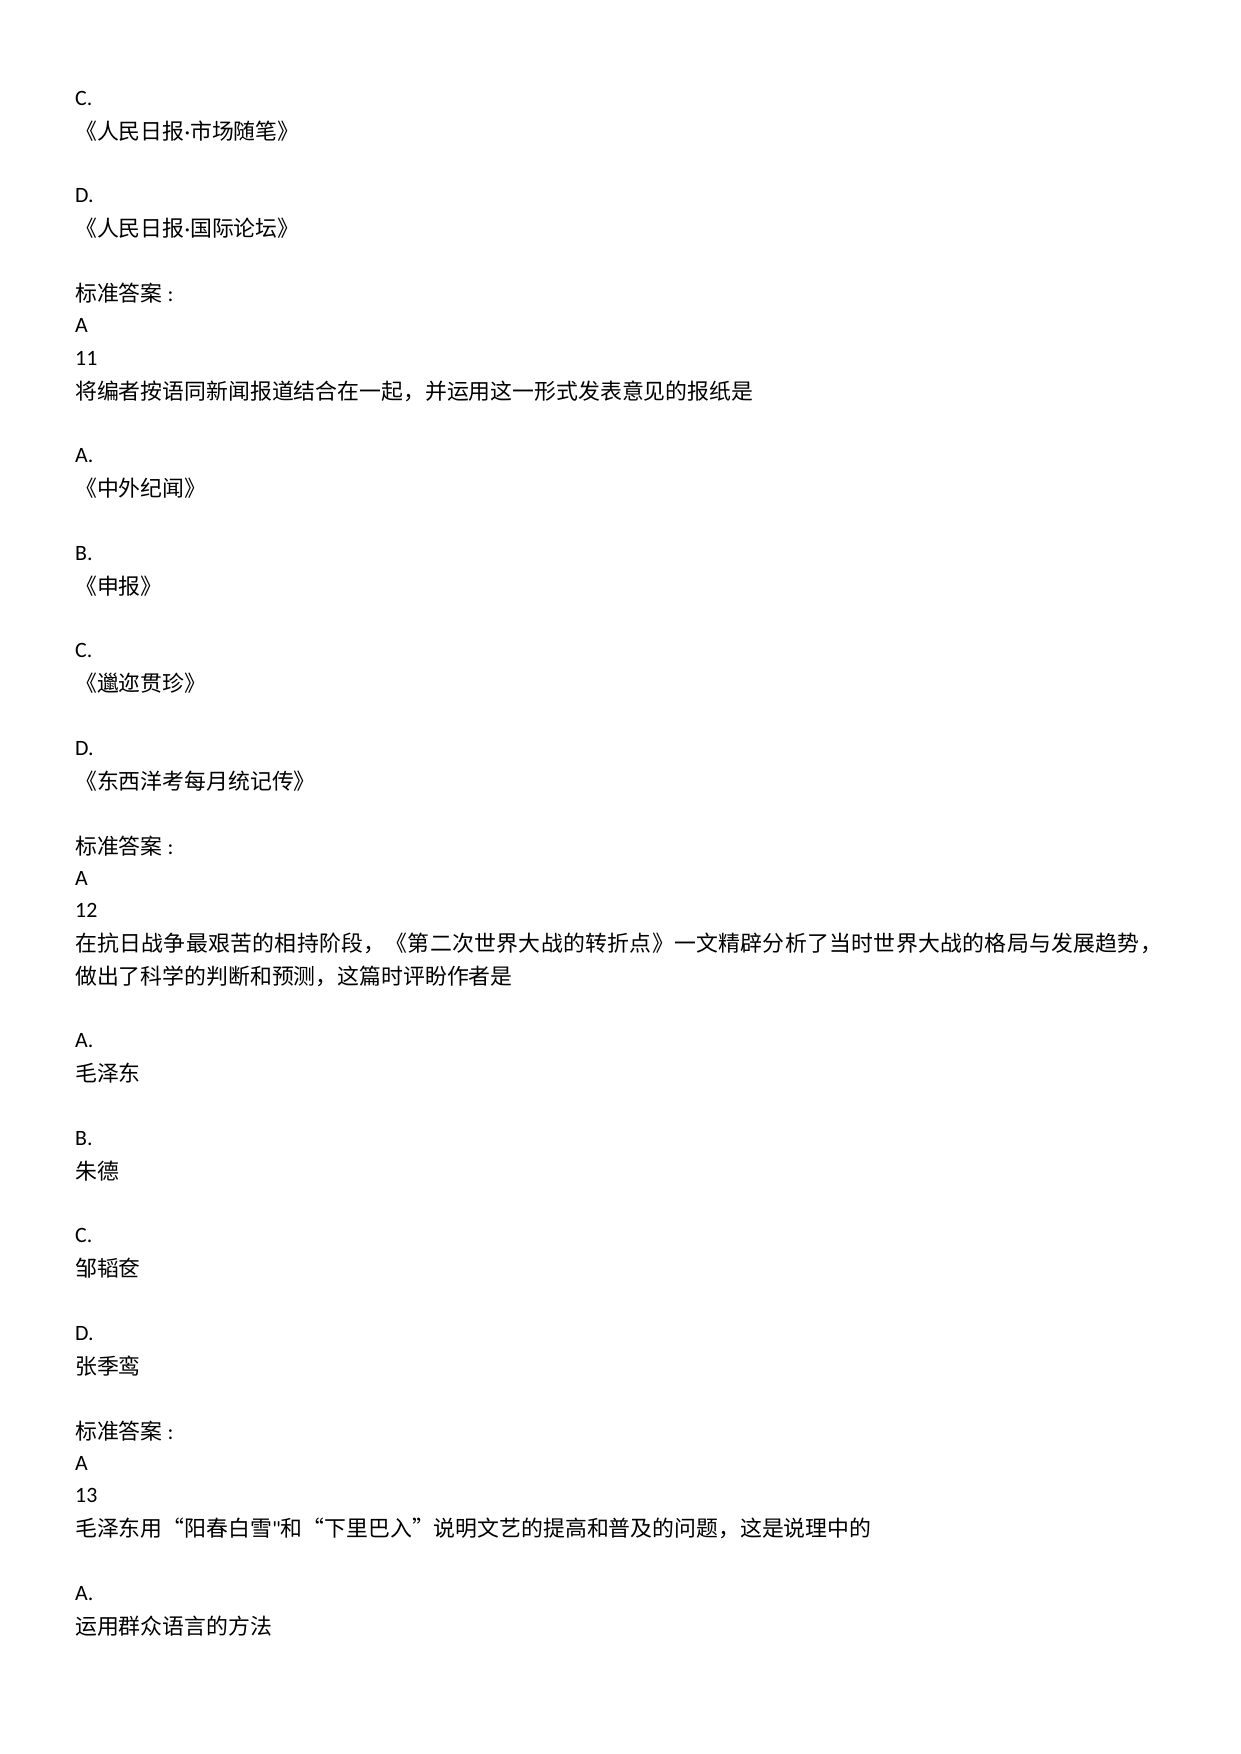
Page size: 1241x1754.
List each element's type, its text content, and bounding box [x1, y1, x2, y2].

text A [75, 1446, 1165, 1478]
text 张季鸾 [75, 1348, 1165, 1381]
text A [75, 861, 1165, 893]
text 《中外纪闻》 [75, 471, 1165, 503]
text 在抗日战争最艰苦的相持阶段，《第二次世界大战的转折点》一文精辟分析了当时世界大战的格局与发展趋势，做出了科学的判断和预测，这篇时评盼作者是 [75, 926, 1165, 991]
text D. [75, 178, 1165, 211]
text 标准答案 : [75, 276, 1165, 308]
text C. [75, 633, 1165, 666]
text A [75, 308, 1165, 341]
text D. [75, 731, 1165, 763]
text 邹韬奁 [75, 1251, 1165, 1283]
text 朱德 [75, 1153, 1165, 1186]
text 12 [75, 893, 1165, 926]
text 标准答案 : [75, 828, 1165, 861]
text 将编者按语同新闻报道结合在一起，并运用这一形式发表意见的报纸是 [75, 373, 1165, 406]
text D. [75, 1316, 1165, 1348]
text A. [75, 1576, 1165, 1608]
text 运用群众语言的方法 [75, 1608, 1165, 1641]
text 《申报》 [75, 568, 1165, 601]
text A. [75, 1023, 1165, 1056]
text B. [75, 1121, 1165, 1153]
text 13 [75, 1478, 1165, 1511]
text 11 [75, 341, 1165, 373]
text 《人民日报·国际论坛》 [75, 211, 1165, 243]
text C. [75, 81, 1165, 113]
text 《东西洋考每月统记传》 [75, 763, 1165, 796]
text 标准答案 : [75, 1413, 1165, 1446]
text A. [75, 438, 1165, 471]
text 《邋迩贯珍》 [75, 666, 1165, 698]
text 毛泽东 [75, 1056, 1165, 1088]
text B. [75, 536, 1165, 568]
text 《人民日报·市场随笔》 [75, 113, 1165, 146]
text C. [75, 1218, 1165, 1251]
text 毛泽东用“阳春白雪"和“下里巴入”说明文艺的提高和普及的问题，这是说理中的 [75, 1511, 1165, 1543]
